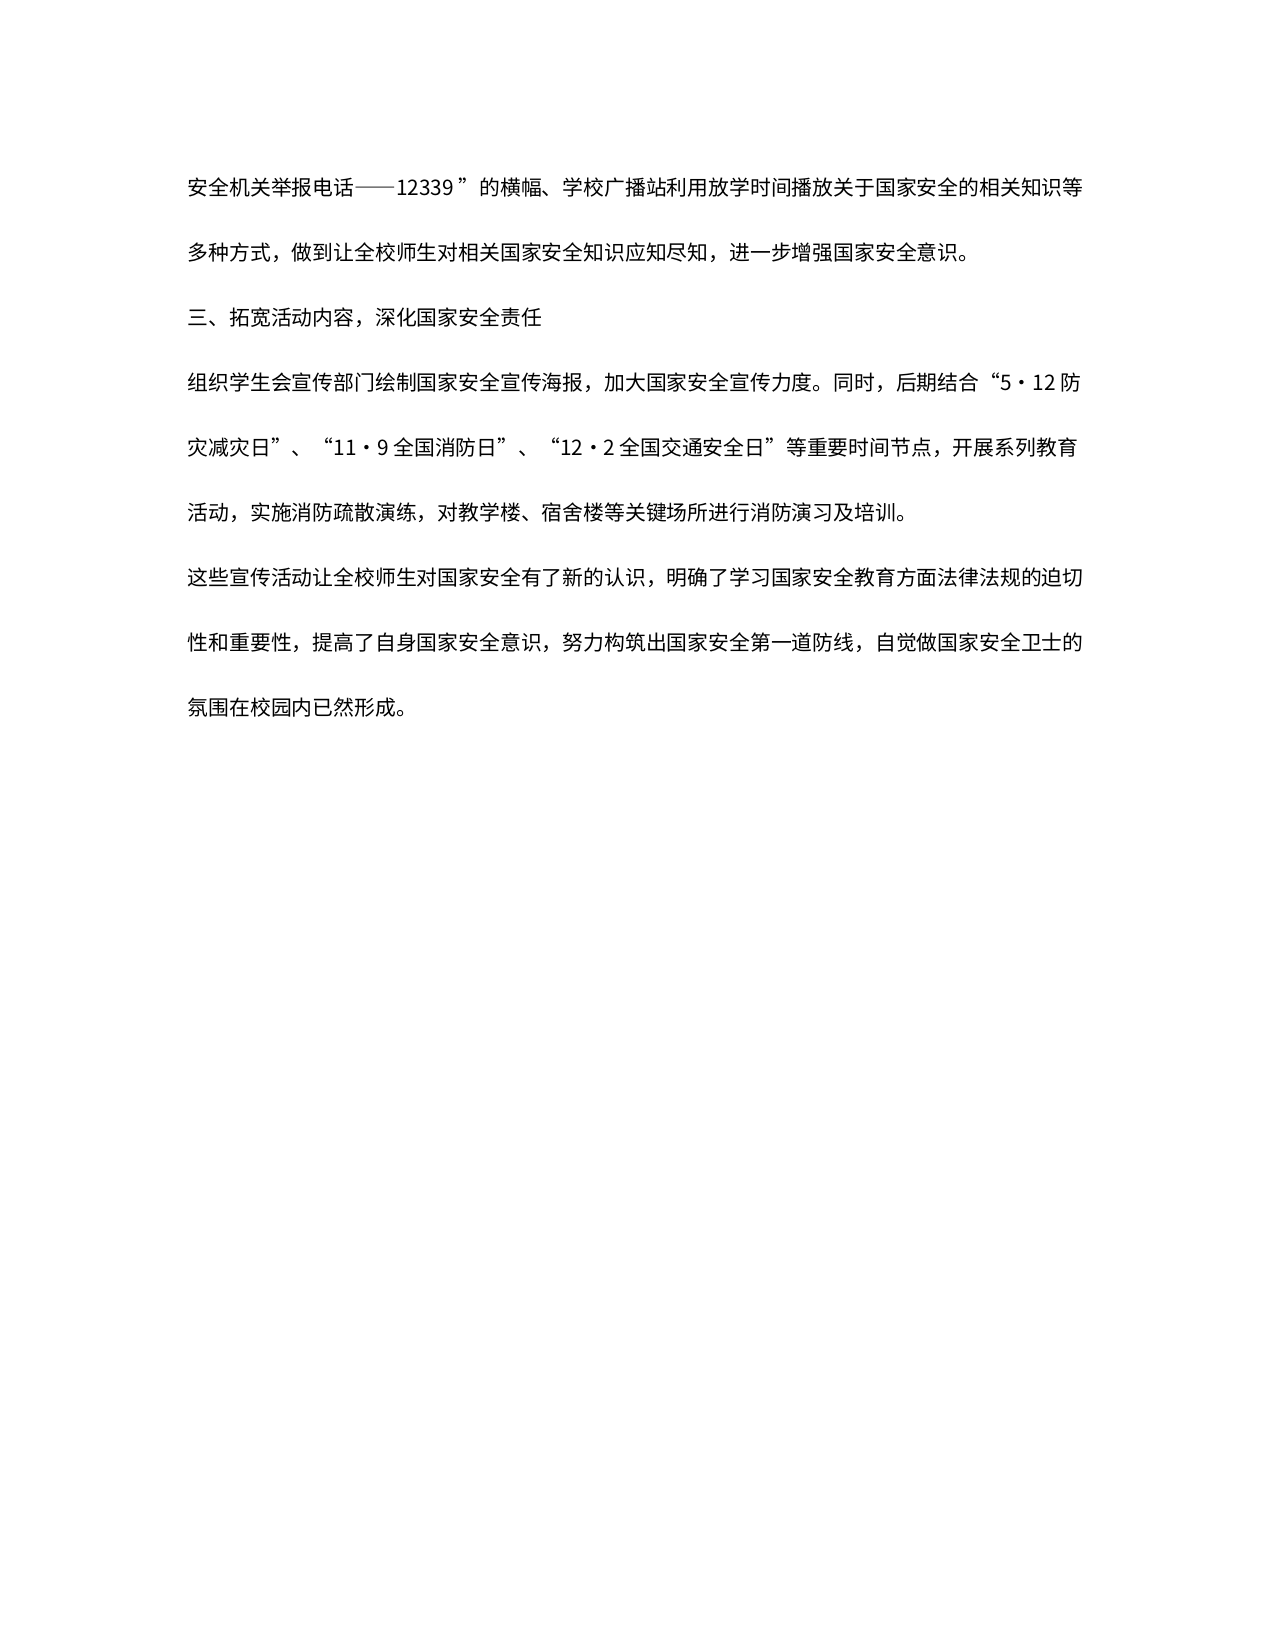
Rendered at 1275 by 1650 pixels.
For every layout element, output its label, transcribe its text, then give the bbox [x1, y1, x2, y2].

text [187, 159, 1087, 289]
text 三、拓宽活动内容，深化国家安全责任 [187, 289, 1087, 354]
text 组织学生会宣传部门绘制国家安全宣传海报，加大国家安全宣传力度。同时，后期结合“5·12防灾减灾日”、“11·9全国消防日”、“12·2全国交通安全日”等重要时间节点，开展系列教育活动，实施消防疏散演练，对教学楼、宿舍楼等关键场所进行消防演习及培训。 [187, 354, 1087, 549]
text 这些宣传活动让全校师生对国家安全有了新的认识，明确了学习国家安全教育方面法律法规的迫切性和重要性，提高了自身国家安全意识，努力构筑出国家安全第一道防线，自觉做国家安全卫士的氛围在校园内已然形成。 [187, 549, 1087, 744]
